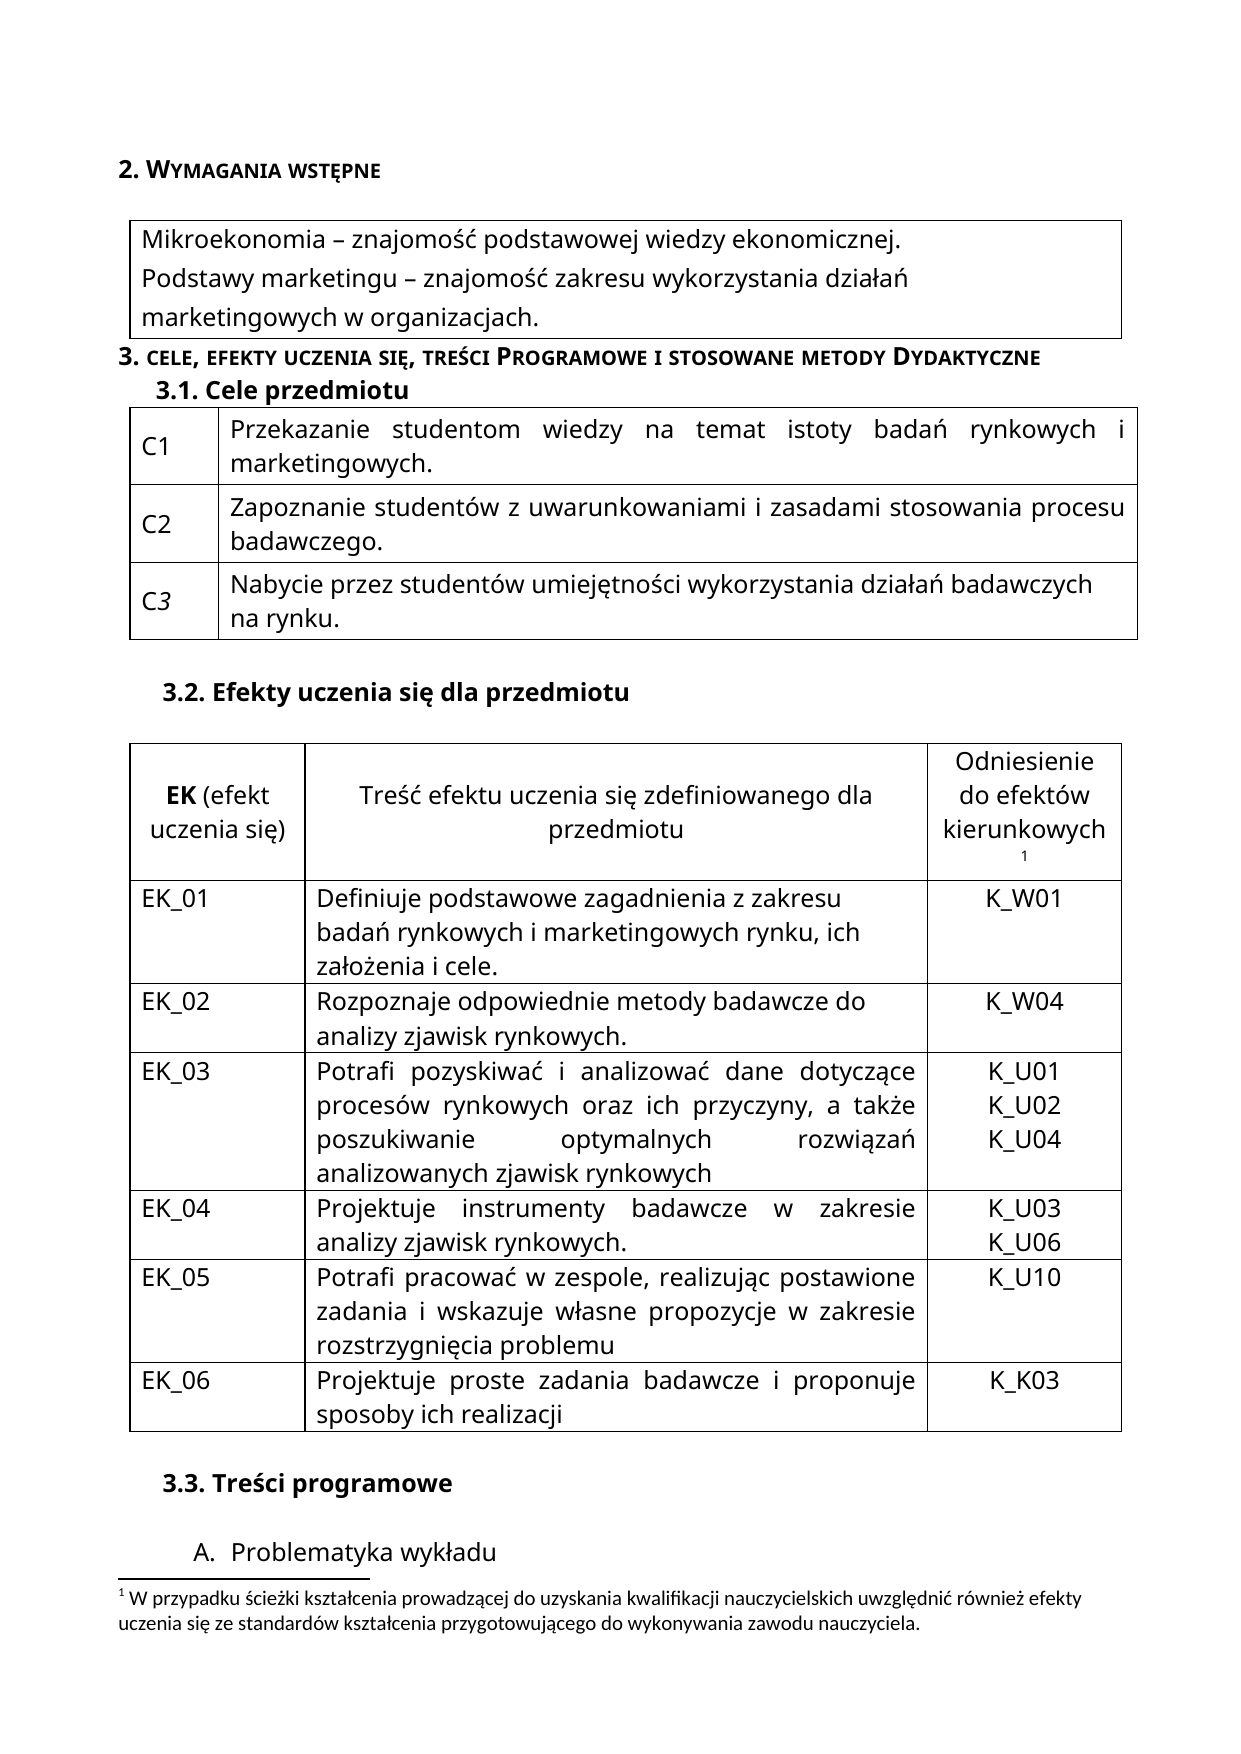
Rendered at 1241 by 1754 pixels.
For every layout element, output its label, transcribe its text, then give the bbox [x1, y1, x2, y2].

table_header Odniesienie do efektów kierunkowych [928, 744, 1121, 880]
table_cell Rozpoznaje odpowiednie metody badawcze do analizy zjawisk rynkowych. [306, 984, 927, 1052]
table_cell Projektuje proste zadania badawcze i proponuje sposoby ich realizacji [306, 1363, 927, 1431]
list 3.3. Treści programowe [162, 1466, 1122, 1500]
table_cell Nabycie przez studentów umiejętności wykorzystania działań badawczych na rynku. [219, 563, 1137, 639]
table_cell Potrafi pozyskiwać i analizować dane dotyczące procesów rynkowych oraz ich przyczyny, a także poszukiwanie optymalnych rozwiązań analizowanych zjawisk rynkowych [306, 1053, 927, 1189]
table_cell Projektuje instrumenty badawcze w zakresie analizy zjawisk rynkowych. [306, 1191, 927, 1259]
table_cell K_W04 [928, 984, 1121, 1052]
table_cell EK_05 [131, 1260, 304, 1362]
table_header EK (efekt uczenia się) [131, 744, 304, 880]
table_cell EK_03 [131, 1053, 304, 1189]
table_cell K_K03 [928, 1363, 1121, 1431]
text 3. cele, efekty uczenia się, treści Programowe i stosowane metody Dydaktyczne [118, 339, 1122, 373]
table_cell Zapoznanie studentów z uwarunkowaniami i zasadami stosowania procesu badawczego. [219, 485, 1137, 562]
table_cell K_W01 [928, 881, 1121, 983]
table_header Przekazanie studentom wiedzy na temat istoty badań rynkowych i marketingowych. [219, 408, 1137, 484]
table_cell K_U03 K_U06 [928, 1191, 1121, 1259]
table_header C1 [131, 408, 218, 484]
table_cell C3 [131, 563, 218, 639]
table_cell EK_06 [131, 1363, 304, 1431]
table_cell C2 [131, 485, 218, 562]
table_cell K_U01 K_U02 K_U04 [928, 1053, 1121, 1189]
text 3.2. Efekty uczenia się dla przedmiotu [162, 674, 1122, 708]
table_cell Potrafi pracować w zespole, realizując postawione zadania i wskazuje własne propozycje w zakresie rozstrzygnięcia problemu [306, 1260, 927, 1362]
text 3.1. Cele przedmiotu [156, 373, 1122, 407]
table_header Treść efektu uczenia się zdefiniowanego dla przedmiotu [306, 744, 927, 880]
text 2. Wymagania wstępne [118, 152, 1122, 186]
table_cell EK_04 [131, 1191, 304, 1259]
table_cell Definiuje podstawowe zagadnienia z zakresu badań rynkowych i marketingowych rynku, ich założenia i cele. [306, 881, 927, 983]
list Problematyka wykładu [193, 1534, 1122, 1568]
table_cell K_U10 [928, 1260, 1121, 1362]
table_cell EK_02 [131, 984, 304, 1052]
table_cell EK_01 [131, 881, 304, 983]
table_header Mikroekonomia – znajomość podstawowej wiedzy ekonomicznej. Podstawy marketingu – znajomość zakresu wykorzystania działań marketingowych w organizacjach. [131, 221, 1121, 338]
